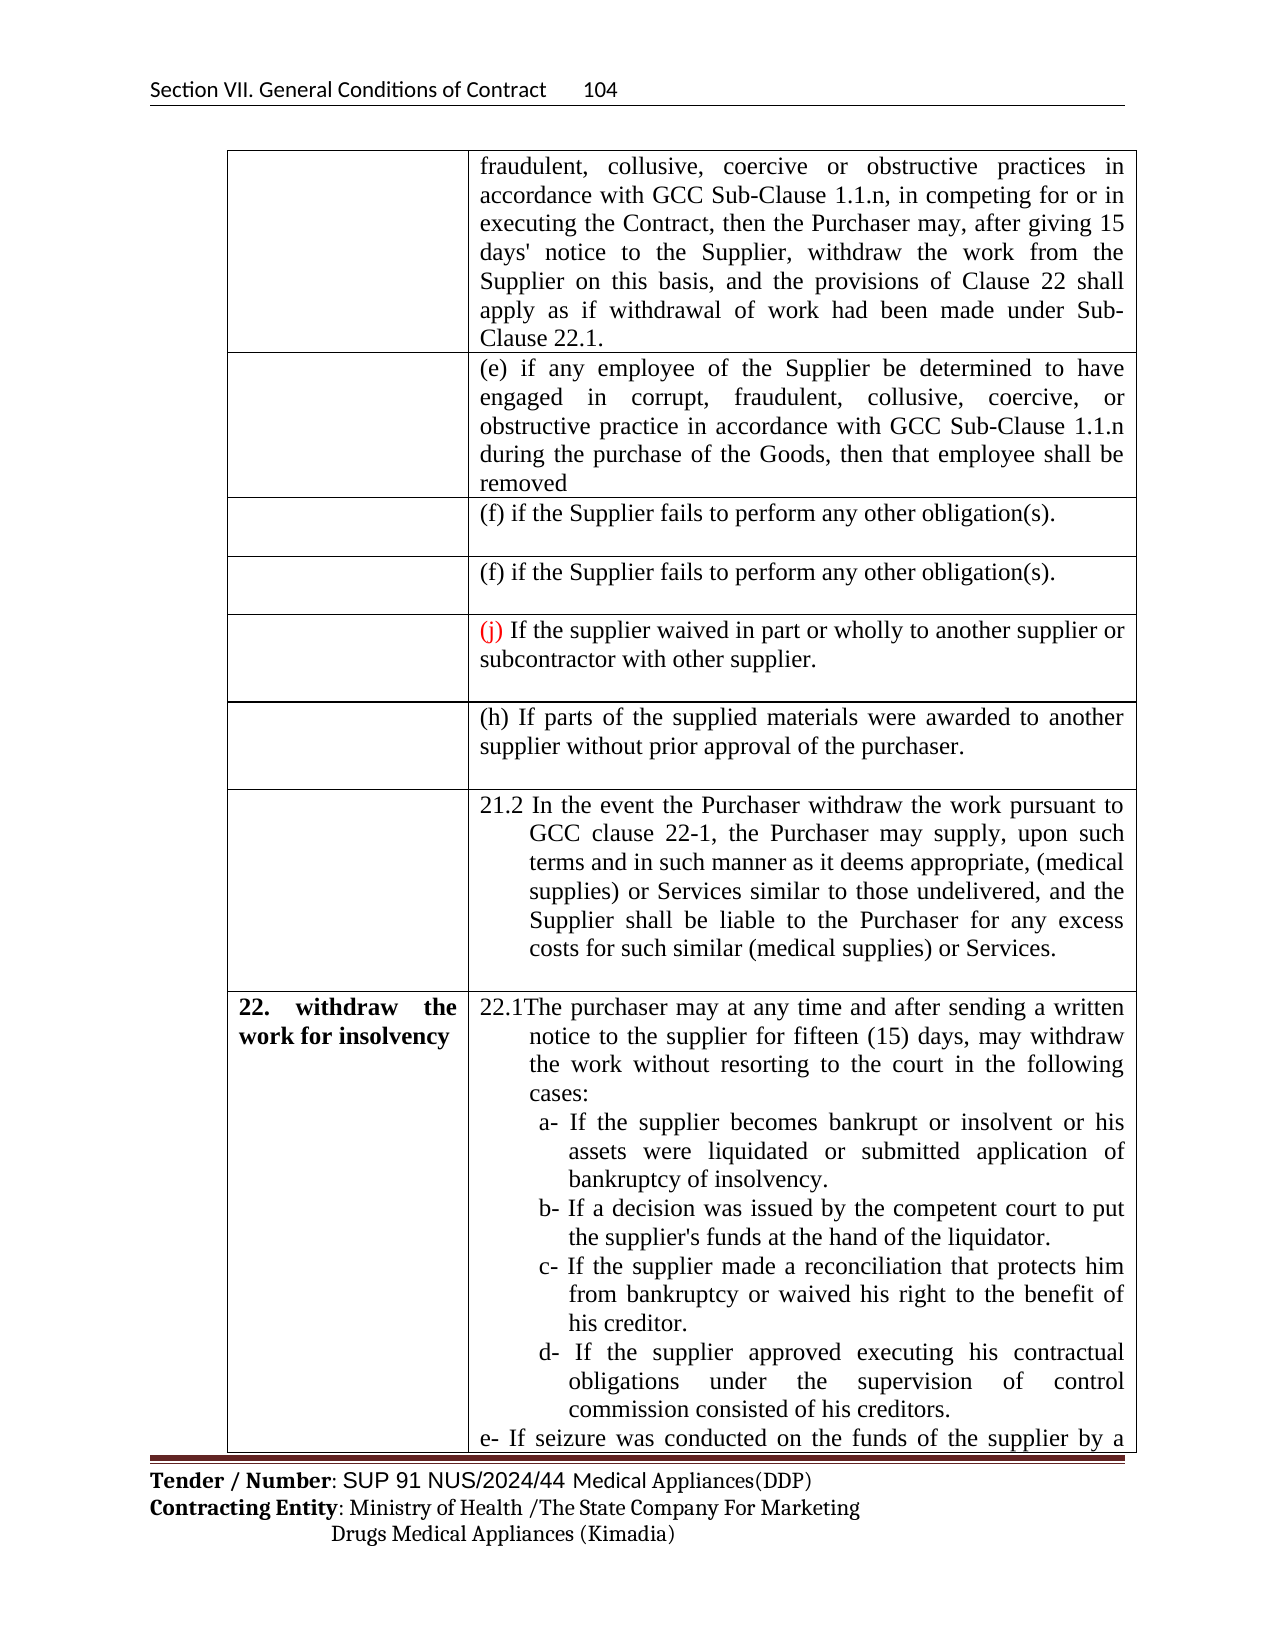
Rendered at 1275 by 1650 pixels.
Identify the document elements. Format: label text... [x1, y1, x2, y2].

table_cell [228, 703, 468, 789]
table_cell [228, 615, 468, 701]
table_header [469, 151, 1136, 352]
table_cell 21.2 In the event the Purchaser withdraw the work pursuant to GCC clause 22-1, the Purchaser may supply, upon such terms and in such manner as it deems appropriate, (medical supplies) or Services similar to those undelivered, and the Supplier shall be liable to the Purchaser for any excess costs for such similar (medical supplies) or Services. [469, 790, 1136, 991]
table_cell (e) if any employee of the Supplier be determined to have engaged in corrupt, fraudulent, collusive, coercive, or obstructive practice in accordance with GCC Sub-Clause 1.1.n during the purchase of the Goods, then that employee shall be removed [469, 353, 1136, 497]
table_cell [228, 557, 468, 614]
table_cell (f) if the Supplier fails to perform any other obligation(s). [469, 498, 1136, 556]
table_cell [228, 353, 468, 497]
table_cell (j) If the supplier waived in part or wholly to another supplier or subcontractor with other supplier. [469, 615, 1136, 701]
table_cell (h) If parts of the supplied materials were awarded to another supplier without prior approval of the purchaser. [469, 703, 1136, 789]
table_header [228, 151, 468, 352]
table_cell (f) if the Supplier fails to perform any other obligation(s). [469, 557, 1136, 614]
table_cell [228, 790, 468, 991]
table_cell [469, 992, 1136, 1452]
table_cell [228, 992, 468, 1452]
table_cell [228, 498, 468, 556]
